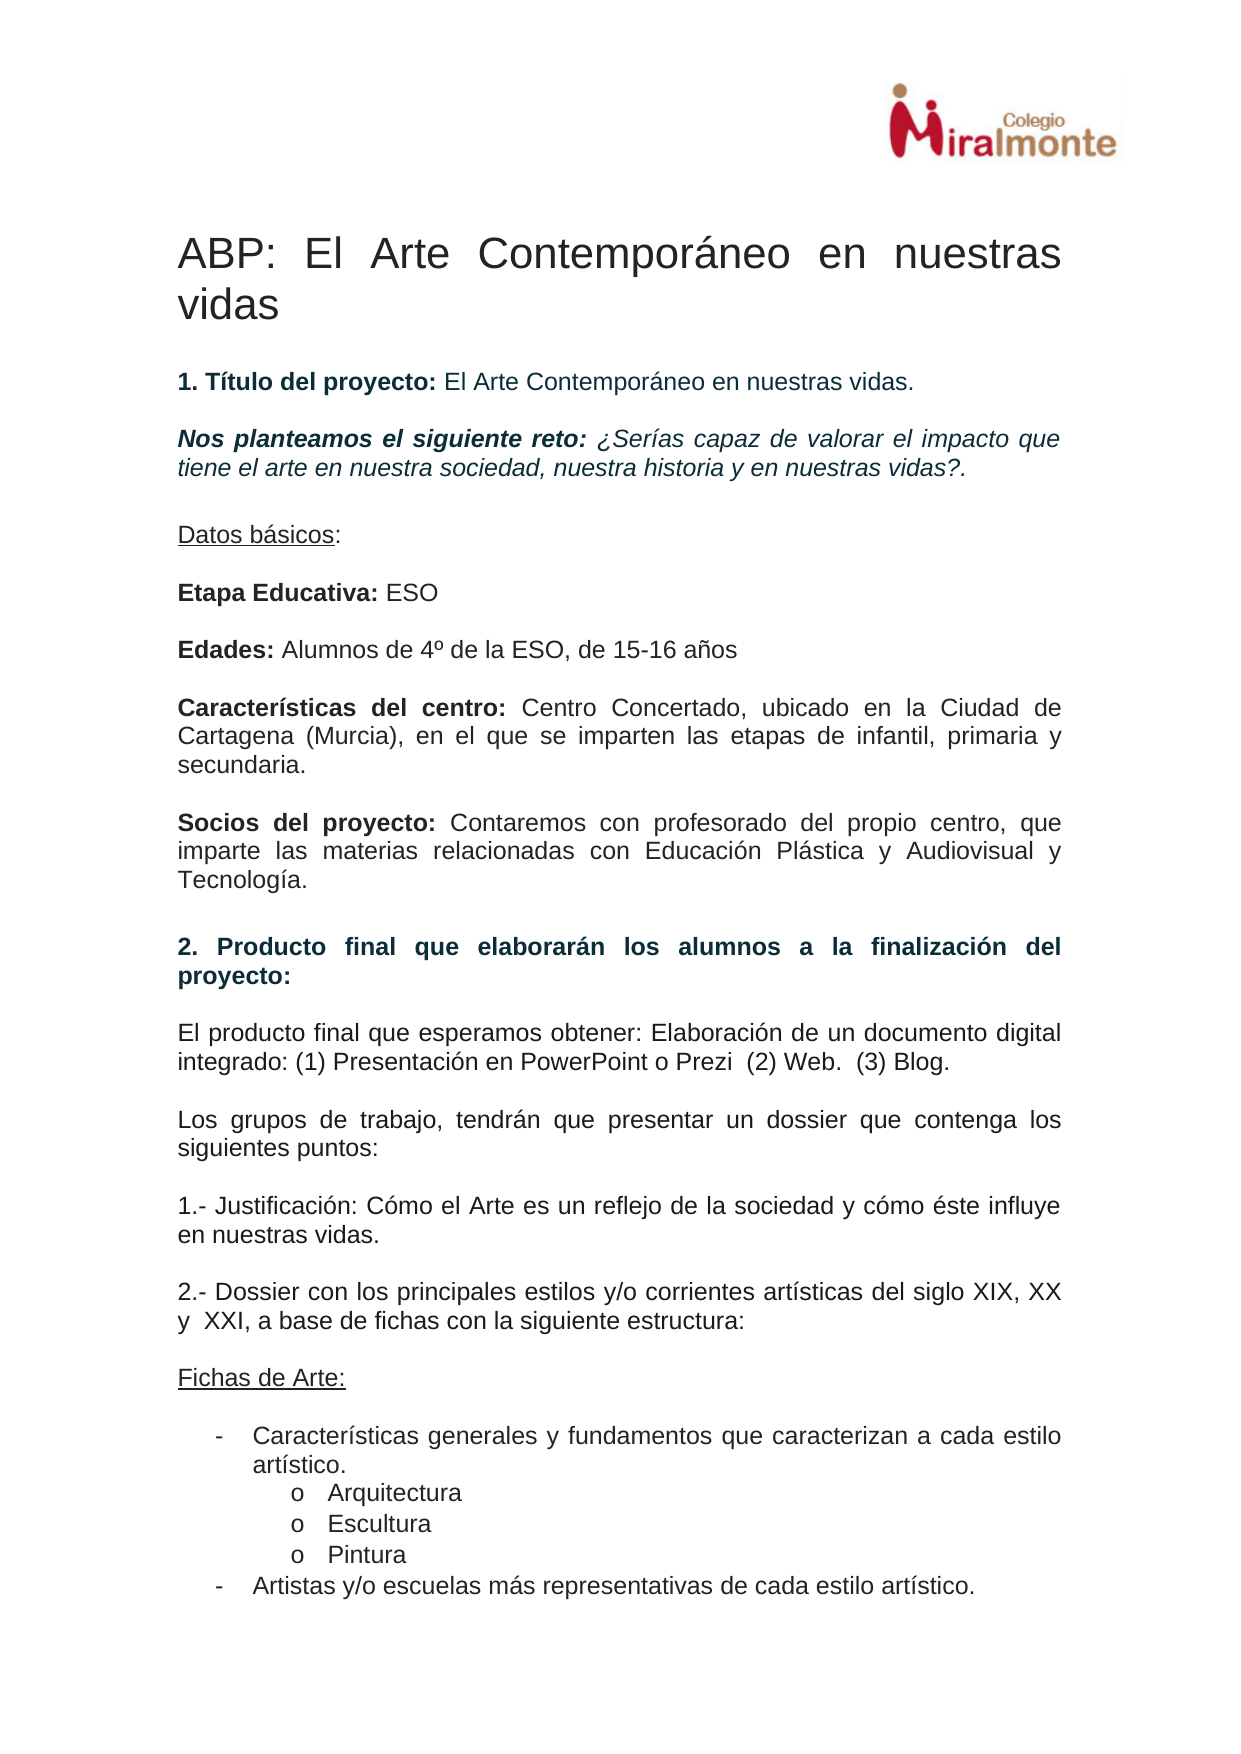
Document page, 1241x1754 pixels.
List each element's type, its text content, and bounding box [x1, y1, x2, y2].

list Características generales y fundamentos que caracterizan a cada estilo artístico. [215, 1421, 1063, 1478]
text Edades: Alumnos de 4º de la ESO, de 15-16 años [177, 635, 1063, 664]
text Características del centro: Centro Concertado, ubicado en la Ciudad de Cartagena (Murcia), en el que se imparten las etapas de infantil, primaria y secundaria. [177, 692, 1063, 779]
list Escultura [290, 1509, 1063, 1540]
text Etapa Educativa: ESO [177, 577, 1063, 606]
text Fichas de Arte: [177, 1363, 1063, 1392]
text Los grupos de trabajo, tendrán que presentar un dossier que contenga los siguientes puntos: [177, 1104, 1063, 1162]
picture [875, 73, 1123, 167]
text Datos básicos: [177, 520, 1063, 549]
list Pintura [290, 1540, 1063, 1571]
list Arquitectura [290, 1478, 1063, 1509]
text 2.- Dossier con los principales estilos y/o corrientes artísticas del siglo XIX, XX y XXI, a base de fichas con la siguiente estructura: [177, 1277, 1063, 1334]
text Nos planteamos el siguiente reto: ¿Serías capaz de valorar el impacto que tiene el arte en nuestra sociedad, nuestra historia y en nuestras vidas?. [177, 424, 1063, 482]
text 2. Producto final que elaborarán los alumnos a la finalización del proyecto: [177, 932, 1063, 989]
text ABP: El Arte Contemporáneo en nuestras vidas [177, 228, 1063, 328]
text 1.- Justificación: Cómo el Arte es un reflejo de la sociedad y cómo éste influye en nuestras vidas. [177, 1191, 1063, 1248]
text 1. Título del proyecto: El Arte Contemporáneo en nuestras vidas. [177, 367, 1063, 395]
text Socios del proyecto: Contaremos con profesorado del propio centro, que imparte las materias relacionadas con Educación Plástica y Audiovisual y Tecnología. [177, 807, 1063, 894]
text El producto final que esperamos obtener: Elaboración de un documento digital integrado: (1) Presentación en PowerPoint o Prezi (2) Web. (3) Blog. [177, 1018, 1063, 1076]
list Artistas y/o escuelas más representativas de cada estilo artístico. [215, 1571, 1063, 1600]
